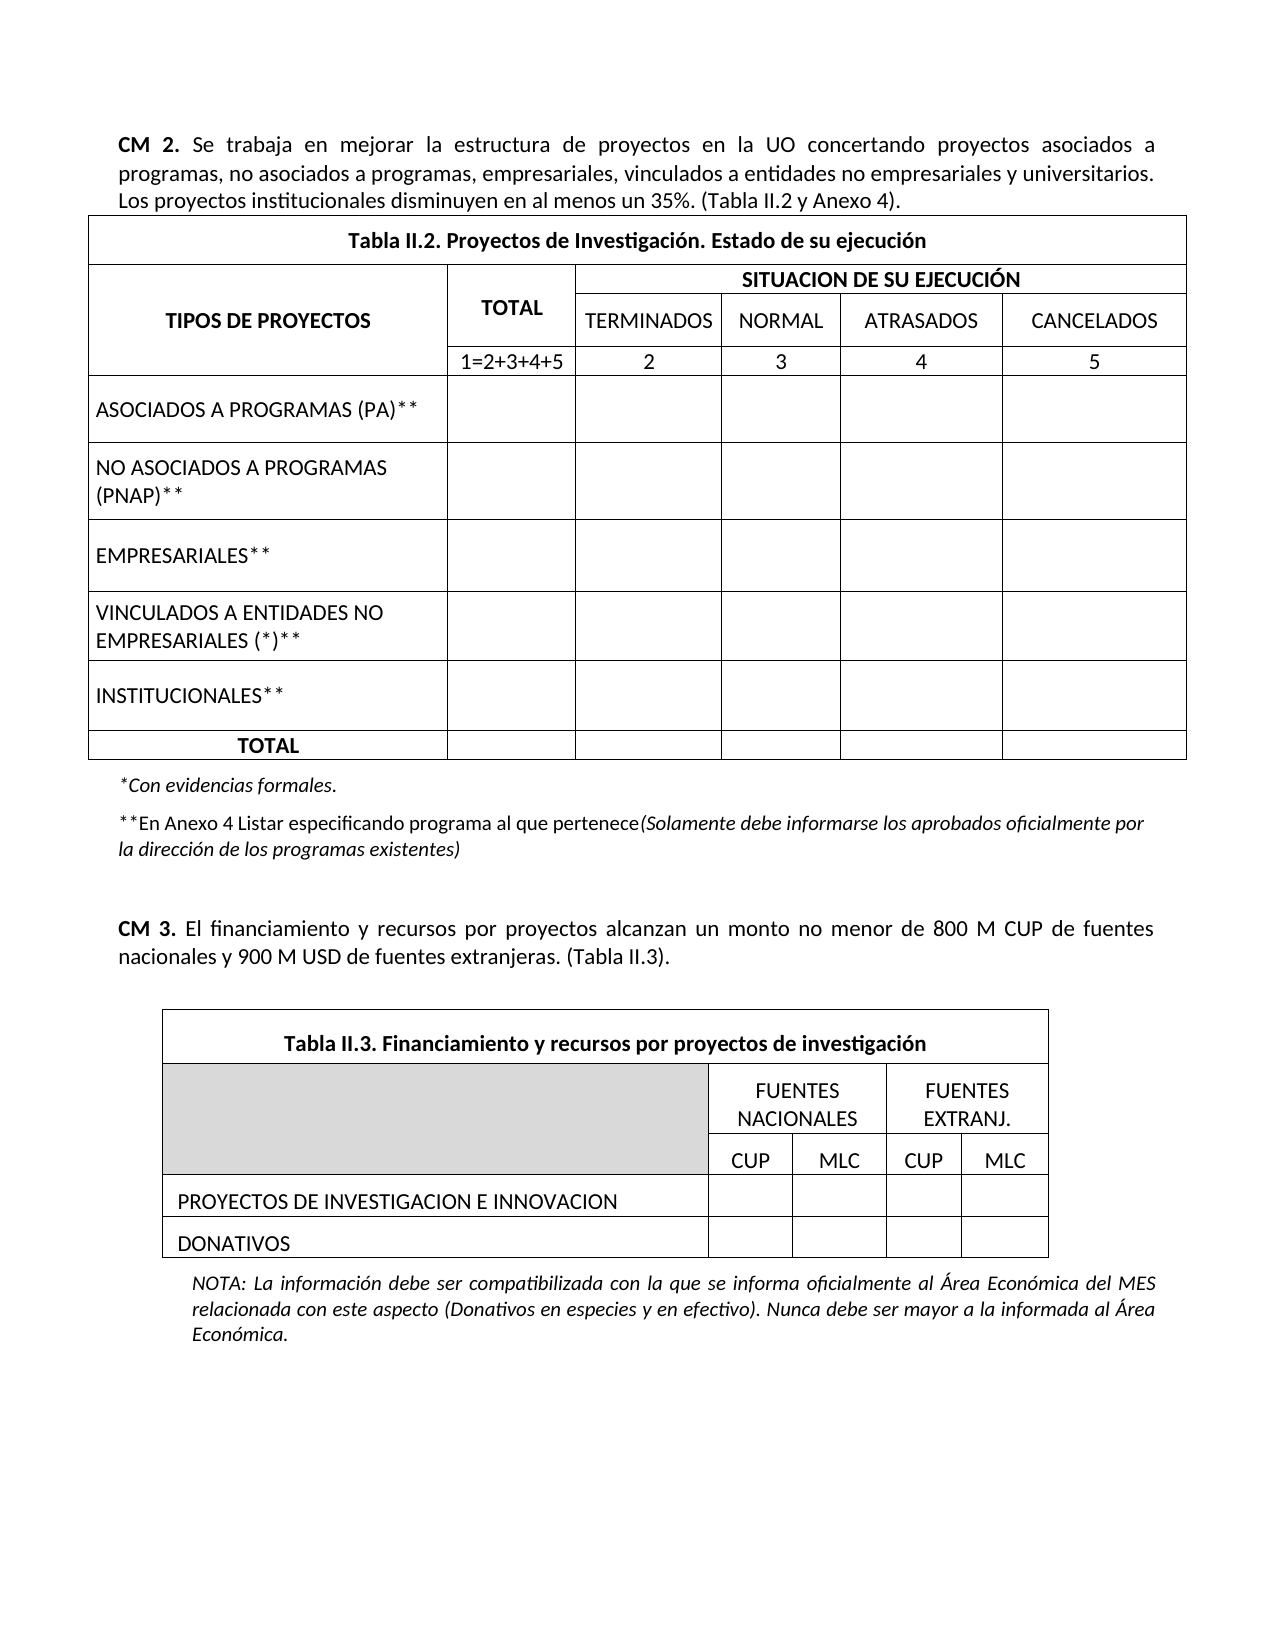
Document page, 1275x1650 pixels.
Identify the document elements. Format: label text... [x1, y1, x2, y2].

table_cell [448, 376, 575, 442]
table_cell [722, 520, 840, 591]
table_cell [722, 661, 840, 730]
table_cell [448, 520, 575, 591]
table_cell [576, 443, 721, 519]
table_cell [448, 592, 575, 660]
text CM 3. El financiamiento y recursos por proyectos alcanzan un monto no menor de 800 M CUP de fuentes nacionales y 900 M USD de fuentes extranjeras. (Tabla II.3). [118, 914, 1157, 970]
table_cell PROYECTOS DE INVESTIGACION E INNOVACION [163, 1175, 708, 1216]
table_cell MLC [962, 1134, 1048, 1174]
table_cell [1003, 592, 1186, 660]
table_cell EMPRESARIALES** [89, 520, 447, 591]
table_cell [841, 520, 1002, 591]
table_cell [576, 520, 721, 591]
table_cell 3 [722, 347, 840, 375]
table_cell [722, 731, 840, 759]
table_header Tabla II.3. Financiamiento y recursos por proyectos de investigación [163, 1010, 1048, 1063]
table_cell [448, 443, 575, 519]
table_cell [793, 1217, 886, 1257]
table_cell 2 [576, 347, 721, 375]
table_cell [962, 1175, 1048, 1216]
table_cell 5 [1003, 347, 1186, 375]
table_cell CANCELADOS [1003, 294, 1186, 346]
text **En Anexo 4 Listar especificando programa al que pertenece(Solamente debe informarse los aprobados oficialmente por la dirección de los programas existentes) [118, 810, 1157, 861]
table_cell [841, 731, 1002, 759]
table_cell [1003, 661, 1186, 730]
table_cell [709, 1217, 792, 1257]
table_cell [841, 592, 1002, 660]
text CM 2. Se trabaja en mejorar la estructura de proyectos en la UO concertando proyectos asociados a programas, no asociados a programas, empresariales, vinculados a entidades no empresariales y universitarios. Los proyectos institucionales disminuyen en al menos un 35%. (Tabla II.2 y Anexo 4). [118, 131, 1157, 215]
table_header Tabla II.2. Proyectos de Investigación. Estado de su ejecución [89, 216, 1186, 264]
table_cell [1003, 443, 1186, 519]
table_cell NORMAL [722, 294, 840, 346]
table_cell 1=2+3+4+5 [448, 347, 575, 375]
table_cell SITUACION DE SU EJECUCIÓN [576, 265, 1186, 293]
table_cell [887, 1217, 961, 1257]
table_cell [841, 443, 1002, 519]
table_cell ATRASADOS [841, 294, 1002, 346]
table_cell INSTITUCIONALES** [89, 661, 447, 730]
table_cell [722, 443, 840, 519]
table_cell [1003, 520, 1186, 591]
table_cell [1003, 731, 1186, 759]
table_cell TOTAL [448, 265, 575, 346]
table_cell [448, 731, 575, 759]
table_cell CUP [709, 1134, 792, 1174]
table_cell NO ASOCIADOS A PROGRAMAS (PNAP)** [89, 443, 447, 519]
table_cell FUENTES EXTRANJ. [887, 1064, 1048, 1132]
table_cell TOTAL [89, 731, 447, 759]
table_cell [722, 592, 840, 660]
table_cell [793, 1175, 886, 1216]
table_cell [887, 1175, 961, 1216]
table_cell [1003, 376, 1186, 442]
table_cell MLC [793, 1134, 886, 1174]
table_cell [448, 661, 575, 730]
text *Con evidencias formales. [118, 772, 1157, 798]
table_cell [722, 376, 840, 442]
table_cell FUENTES NACIONALES [709, 1064, 886, 1132]
table_cell [841, 376, 1002, 442]
table_cell TERMINADOS [576, 294, 721, 346]
table_cell [163, 1064, 708, 1174]
text NOTA: La información debe ser compatibilizada con la que se informa oficialmente al Área Económica del MES relacionada con este aspecto (Donativos en especies y en efectivo). Nunca debe ser mayor a la informada al Área Económica. [192, 1271, 1157, 1347]
table_cell CUP [887, 1134, 961, 1174]
table_cell [841, 661, 1002, 730]
table_cell TIPOS DE PROYECTOS [89, 265, 447, 375]
table_cell [576, 376, 721, 442]
table_cell [576, 731, 721, 759]
table_cell [576, 661, 721, 730]
table_cell [576, 592, 721, 660]
table_cell VINCULADOS A ENTIDADES NO EMPRESARIALES (*)** [89, 592, 447, 660]
table_cell ASOCIADOS A PROGRAMAS (PA)** [89, 376, 447, 442]
table_cell DONATIVOS [163, 1217, 708, 1257]
table_cell [709, 1175, 792, 1216]
table_cell [962, 1217, 1048, 1257]
table_cell 4 [841, 347, 1002, 375]
